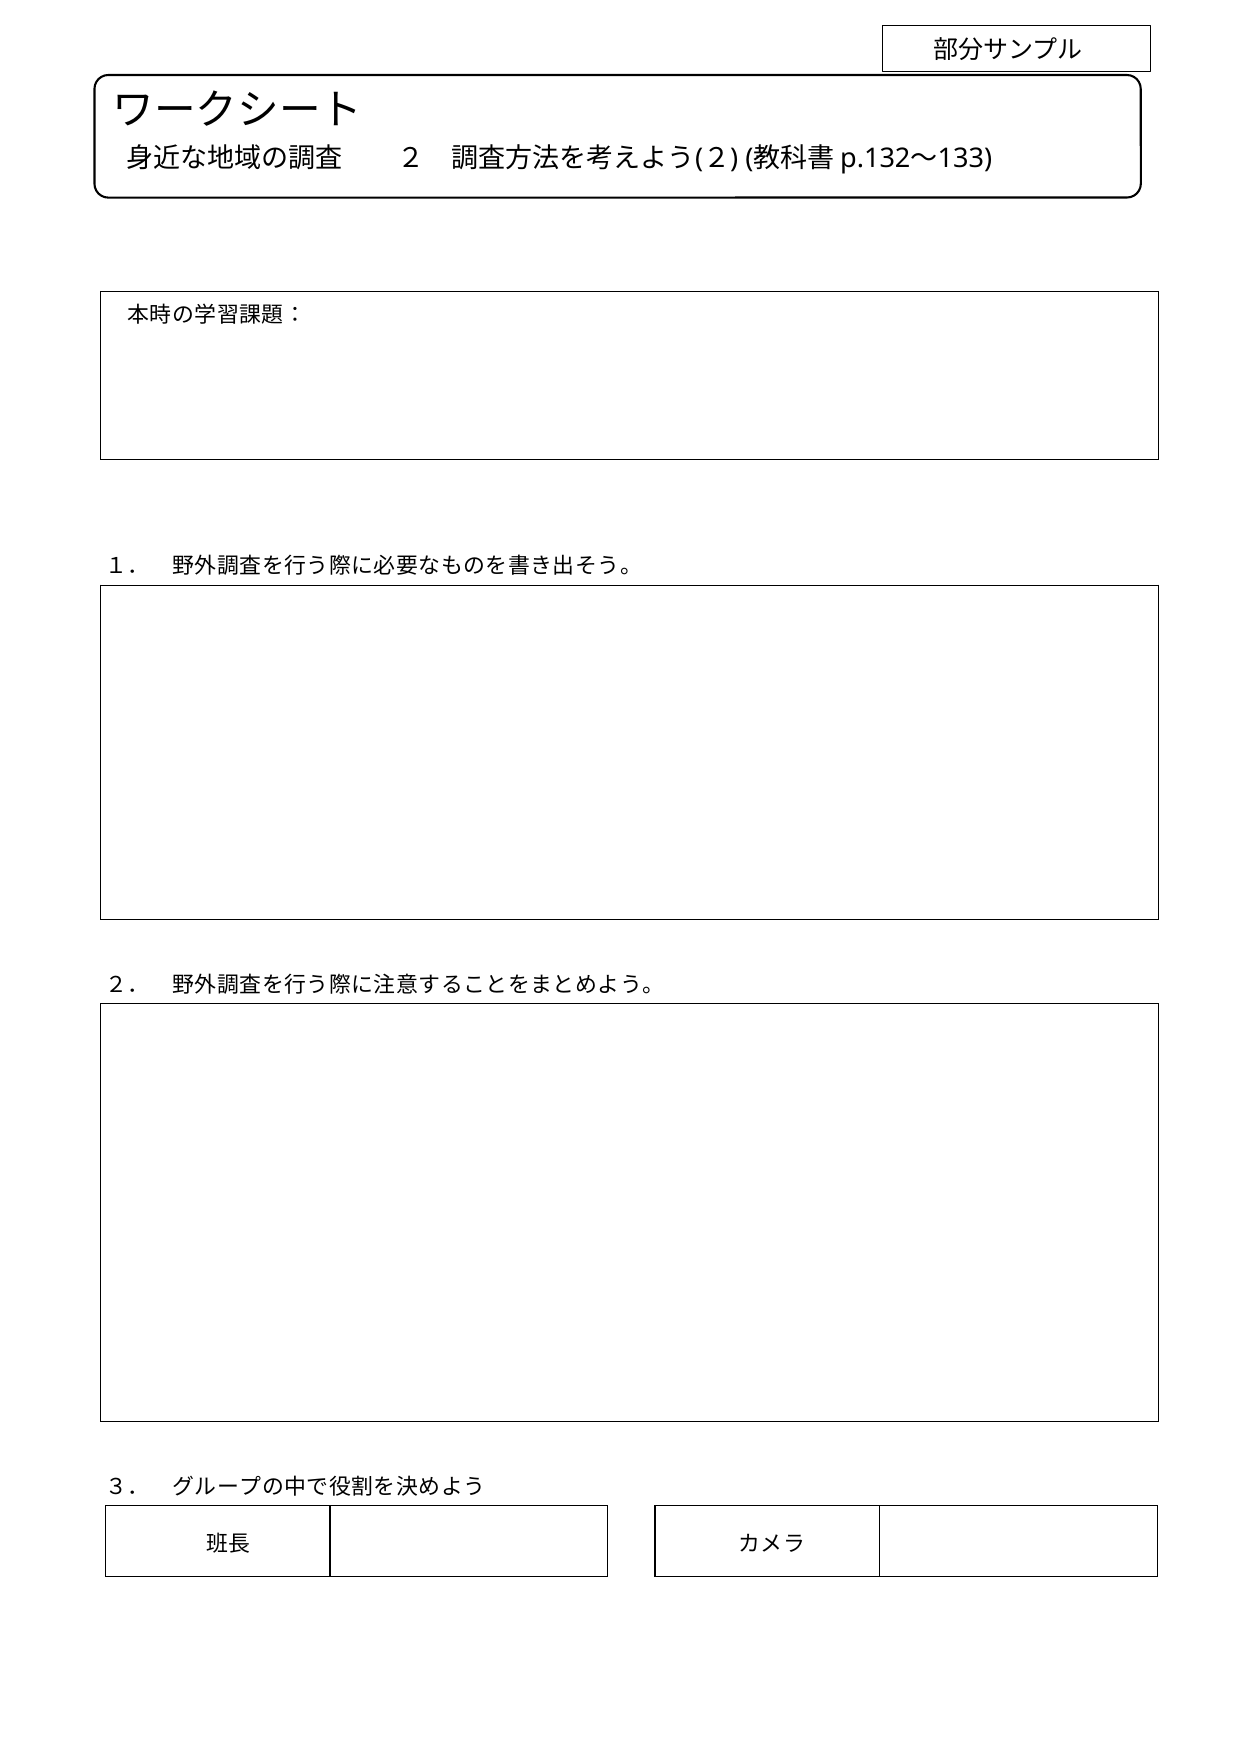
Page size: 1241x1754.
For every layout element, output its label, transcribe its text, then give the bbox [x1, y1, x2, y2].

table_header [331, 1506, 607, 1576]
list 野外調査を行う際に必要なものを書き出そう。 [105, 543, 1135, 584]
table_header [101, 586, 1158, 919]
list グループの中で役割を決めよう [105, 1464, 1135, 1505]
list 野外調査を行う際に注意することをまとめよう。 [105, 962, 1135, 1003]
table_header [880, 1506, 1157, 1576]
table_header 班長 [106, 1506, 329, 1576]
table_header カメラ [656, 1506, 879, 1576]
table_header 本時の学習課題： [101, 292, 1158, 458]
table_header [608, 1505, 654, 1576]
table_header [101, 1004, 1158, 1421]
